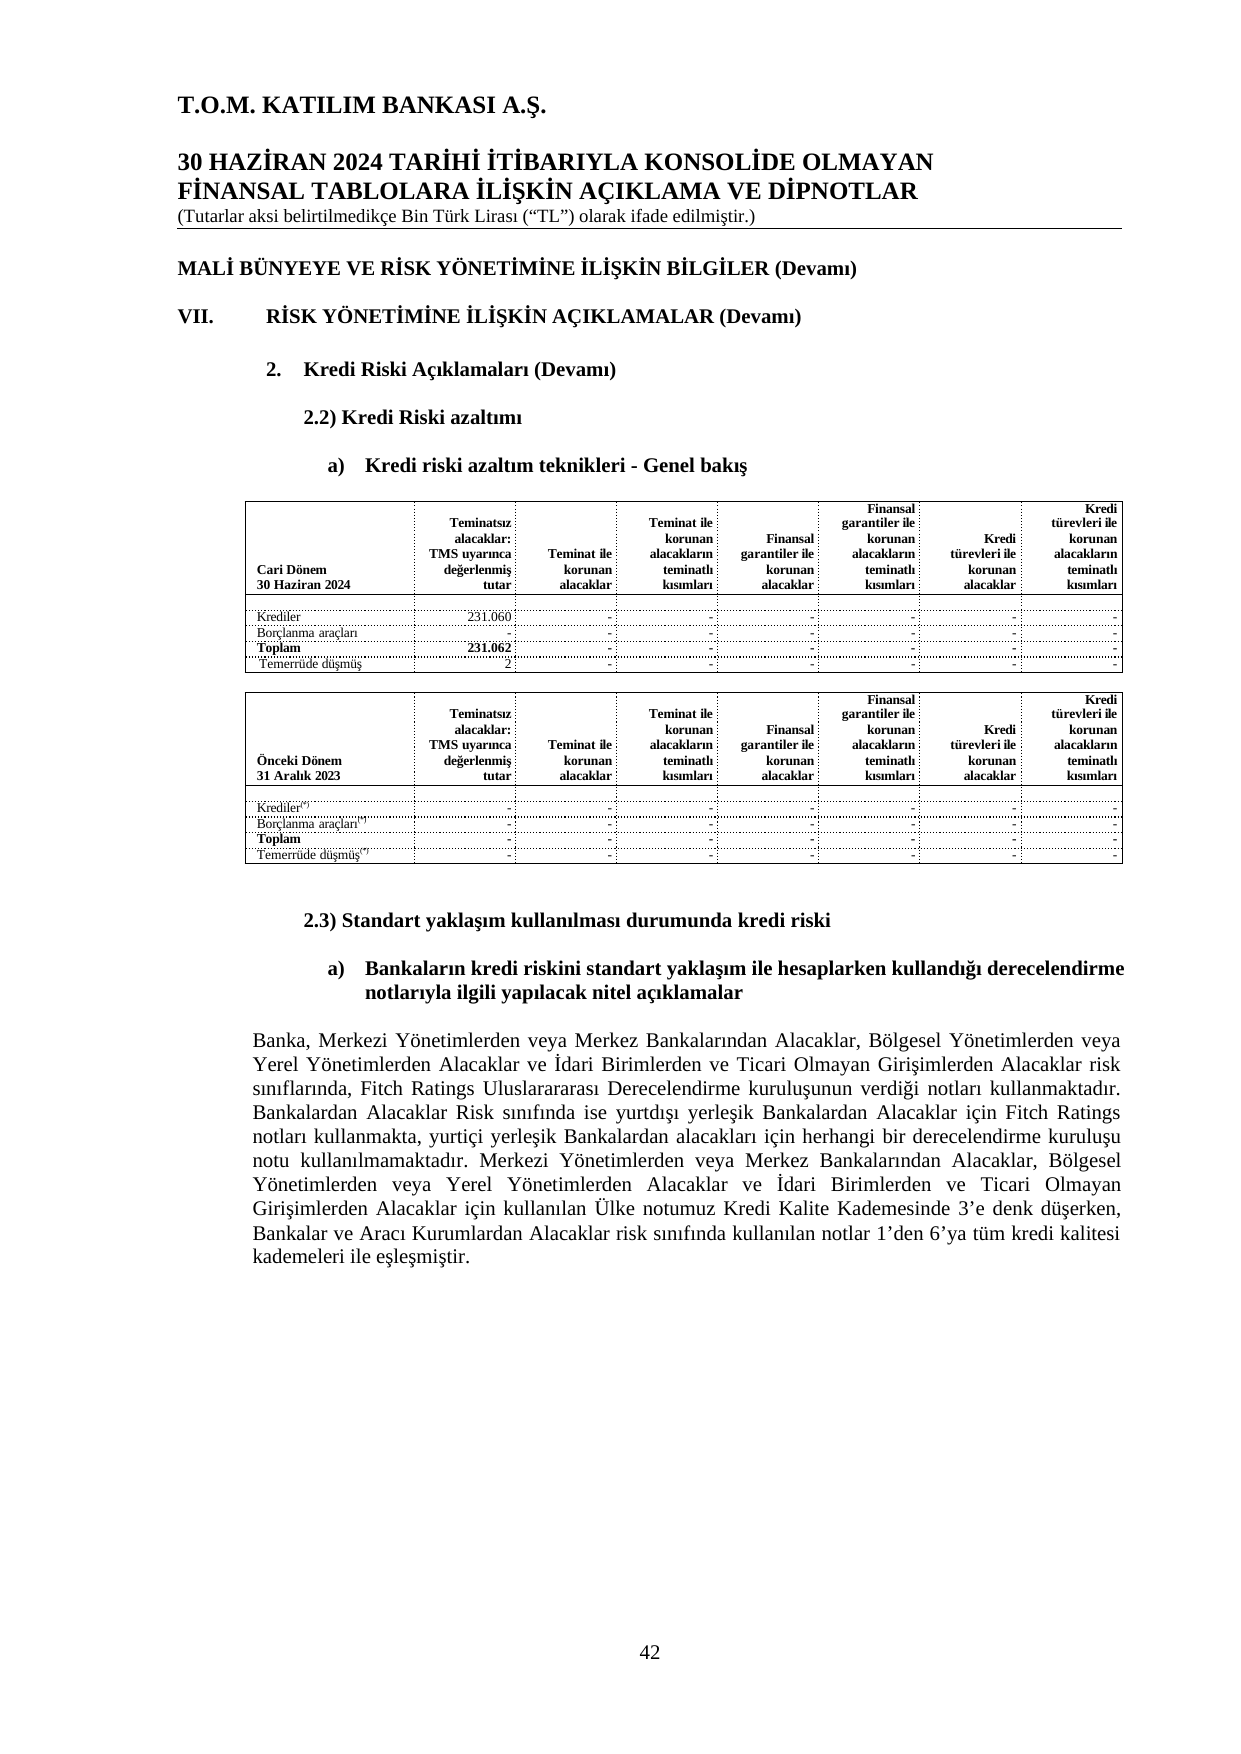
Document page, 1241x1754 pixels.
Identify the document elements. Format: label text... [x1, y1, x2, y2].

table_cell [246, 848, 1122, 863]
list Kredi riski azaltım teknikleri - Genel bakış [327, 453, 1122, 477]
text VII. RİSK YÖNETİMİNE İLİŞKİN AÇIKLAMALAR (Devamı) [177, 304, 1122, 328]
list Kredi Riski Açıklamaları (Devamı) [266, 357, 1122, 381]
list Bankaların kredi riskini standart yaklaşım ile hesaplarken kullandığı derecelendirme notlarıyla ilgili yapılacak nitel açıklamalar [327, 956, 1137, 1004]
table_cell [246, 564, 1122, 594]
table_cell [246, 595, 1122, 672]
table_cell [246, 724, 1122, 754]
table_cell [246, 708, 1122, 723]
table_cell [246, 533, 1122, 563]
list 2.2) Kredi Riski azaltımı [303, 405, 1122, 429]
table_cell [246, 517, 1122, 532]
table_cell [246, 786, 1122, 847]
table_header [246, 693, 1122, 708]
text Banka, Merkezi Yönetimlerden veya Merkez Bankalarından Alacaklar, Bölgesel Yönetimlerden veya Yerel Yönetimlerden Alacaklar ve İdari Birimlerden ve Ticari Olmayan Girişimlerden Alacaklar risk sınıflarında, Fitch Ratings Uluslarararası Derecelendirme kuruluşunun verdiği notları kullanmaktadır. Bankalardan Alacaklar Risk sınıfında ise yurtdışı yerleşik Bankalardan Alacaklar için Fitch Ratings notları kullanmakta, yurtiçi yerleşik Bankalardan alacakları için herhangi bir derecelendirme kuruluşu notu kullanılmamaktadır. Merkezi Yönetimlerden veya Merkez Bankalarından Alacaklar, Bölgesel Yönetimlerden veya Yerel Yönetimlerden Alacaklar ve İdari Birimlerden ve Ticari Olmayan Girişimlerden Alacaklar için kullanılan Ülke notumuz Kredi Kalite Kademesinde 3’e denk düşerken, Bankalar ve Aracı Kurumlardan Alacaklar risk sınıfında kullanılan notlar 1’den 6’ya tüm kredi kalitesi kademeleri ile eşleşmiştir. [252, 1028, 1122, 1268]
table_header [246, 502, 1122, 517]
text MALİ BÜNYEYE VE RİSK YÖNETİMİNE İLİŞKİN BİLGİLER (Devamı) [177, 256, 1122, 280]
list 2.3) Standart yaklaşım kullanılması durumunda kredi riski [303, 908, 1122, 932]
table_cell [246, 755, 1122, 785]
